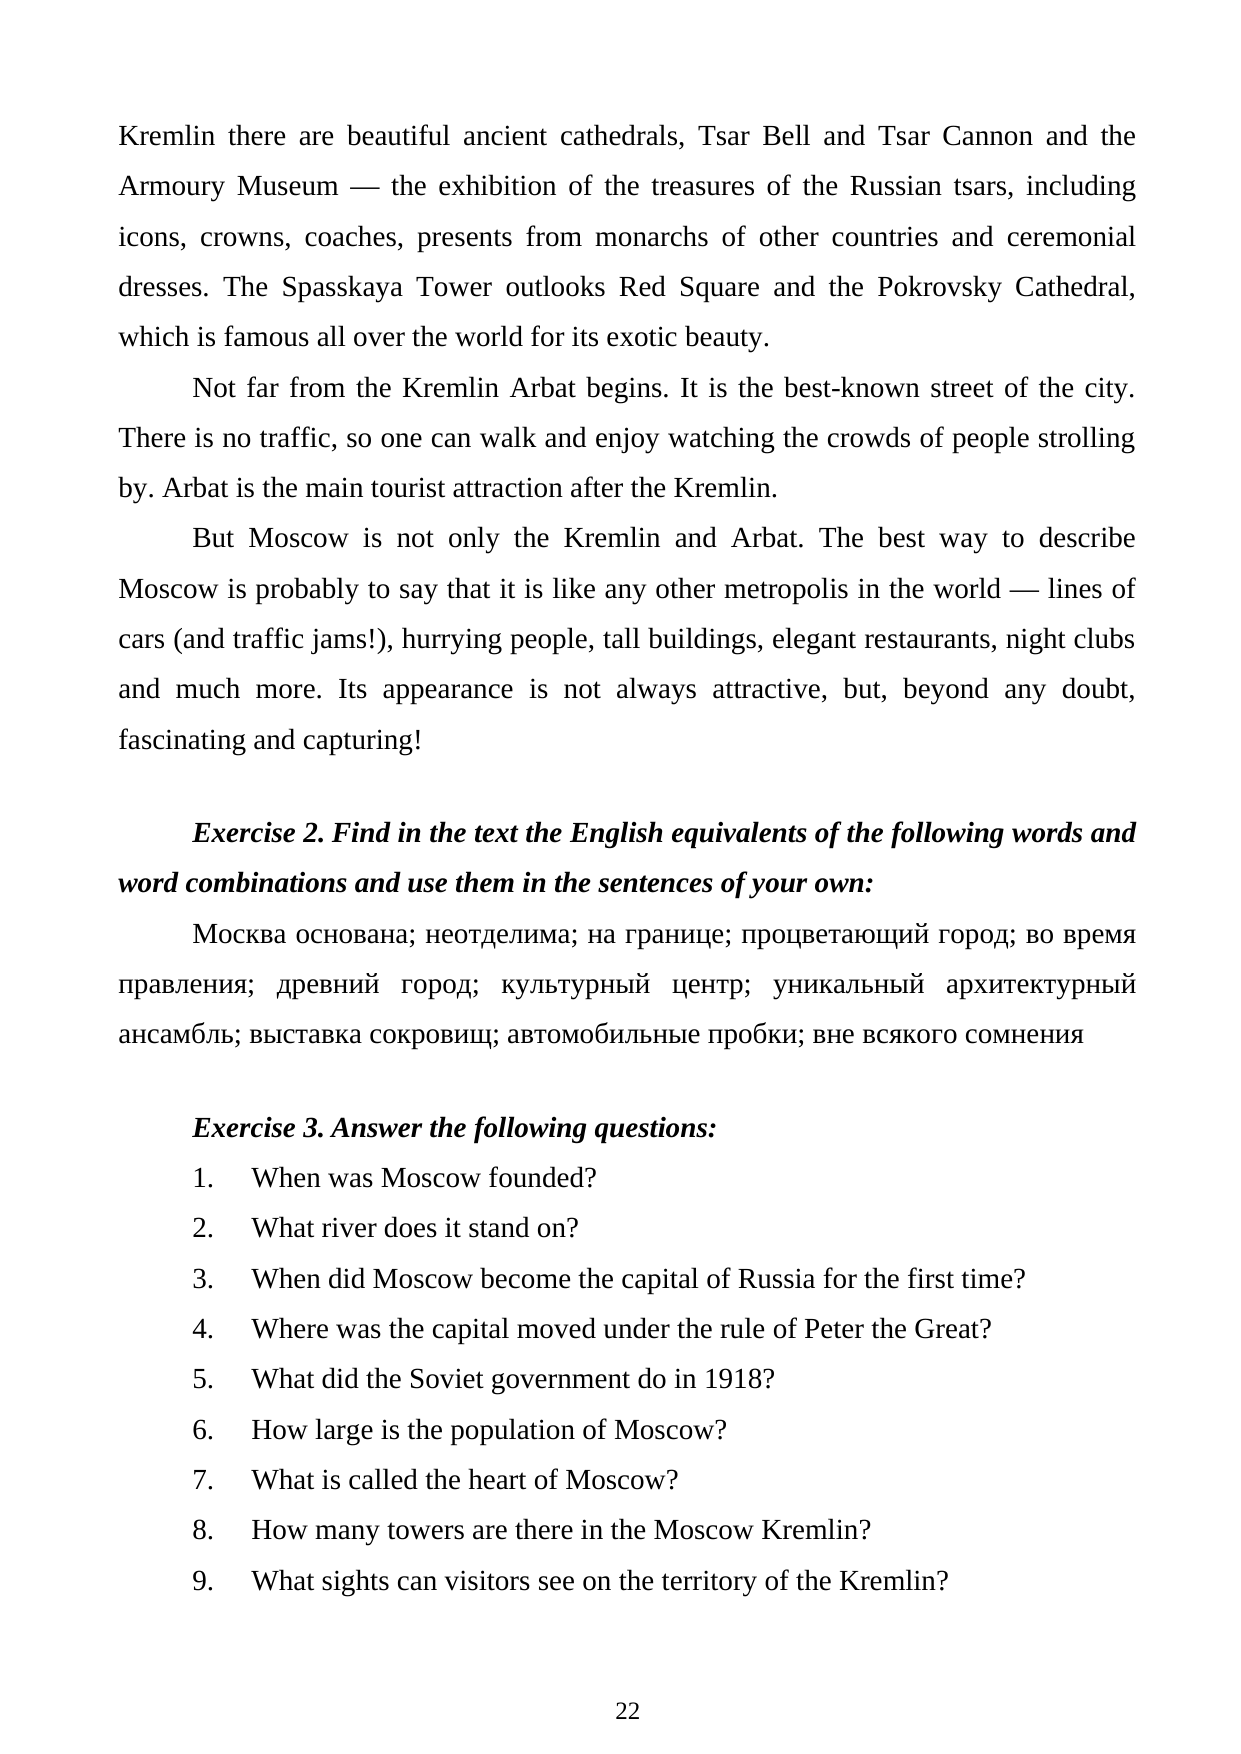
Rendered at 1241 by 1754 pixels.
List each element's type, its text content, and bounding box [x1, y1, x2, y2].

list When did Moscow become the capital of Russia for the first time? [118, 1261, 1137, 1294]
subtitle Exercise 3. Answer the following questions: [118, 1110, 1137, 1143]
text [118, 118, 1137, 353]
list What did the Soviet government do in 1918? [118, 1362, 1137, 1395]
list Where was the capital moved under the rule of Peter the Great? [118, 1311, 1137, 1345]
list What river does it stand on? [118, 1211, 1137, 1244]
list When was Moscow founded? [118, 1160, 1137, 1194]
list What sights can visitors see on the territory of the Kremlin? [118, 1563, 1137, 1596]
list What is called the heart of Moscow? [118, 1462, 1137, 1496]
subtitle Exercise 2. Find in the text the English equivalents of the following words and word combinations and use them in the sentences of your own: [118, 815, 1137, 899]
text Москва основана; неотделима; на границе; процветающий город; во время правления; древний город; культурный центр; уникальный архитектурный ансамбль; выставка сокровищ; автомобильные пробки; вне всякого сомнения [118, 916, 1137, 1050]
text Not far from the Kremlin Arbat begins. It is the best-known street of the city. There is no traffic, so one can walk and enjoy watching the crowds of people strolling by. Arbat is the main tourist attraction after the Kremlin. [118, 370, 1137, 504]
list How many towers are there in the Moscow Kremlin? [118, 1512, 1137, 1546]
list How large is the population of Moscow? [118, 1412, 1137, 1445]
text But Moscow is not only the Kremlin and Arbat. The best way to describe Moscow is probably to say that it is like any other metropolis in the world — lines of cars (and traffic jams!), hurrying people, tall buildings, elegant restaurants, night clubs and much more. Its appearance is not always attractive, but, beyond any doubt, fascinating and capturing! [118, 521, 1137, 755]
